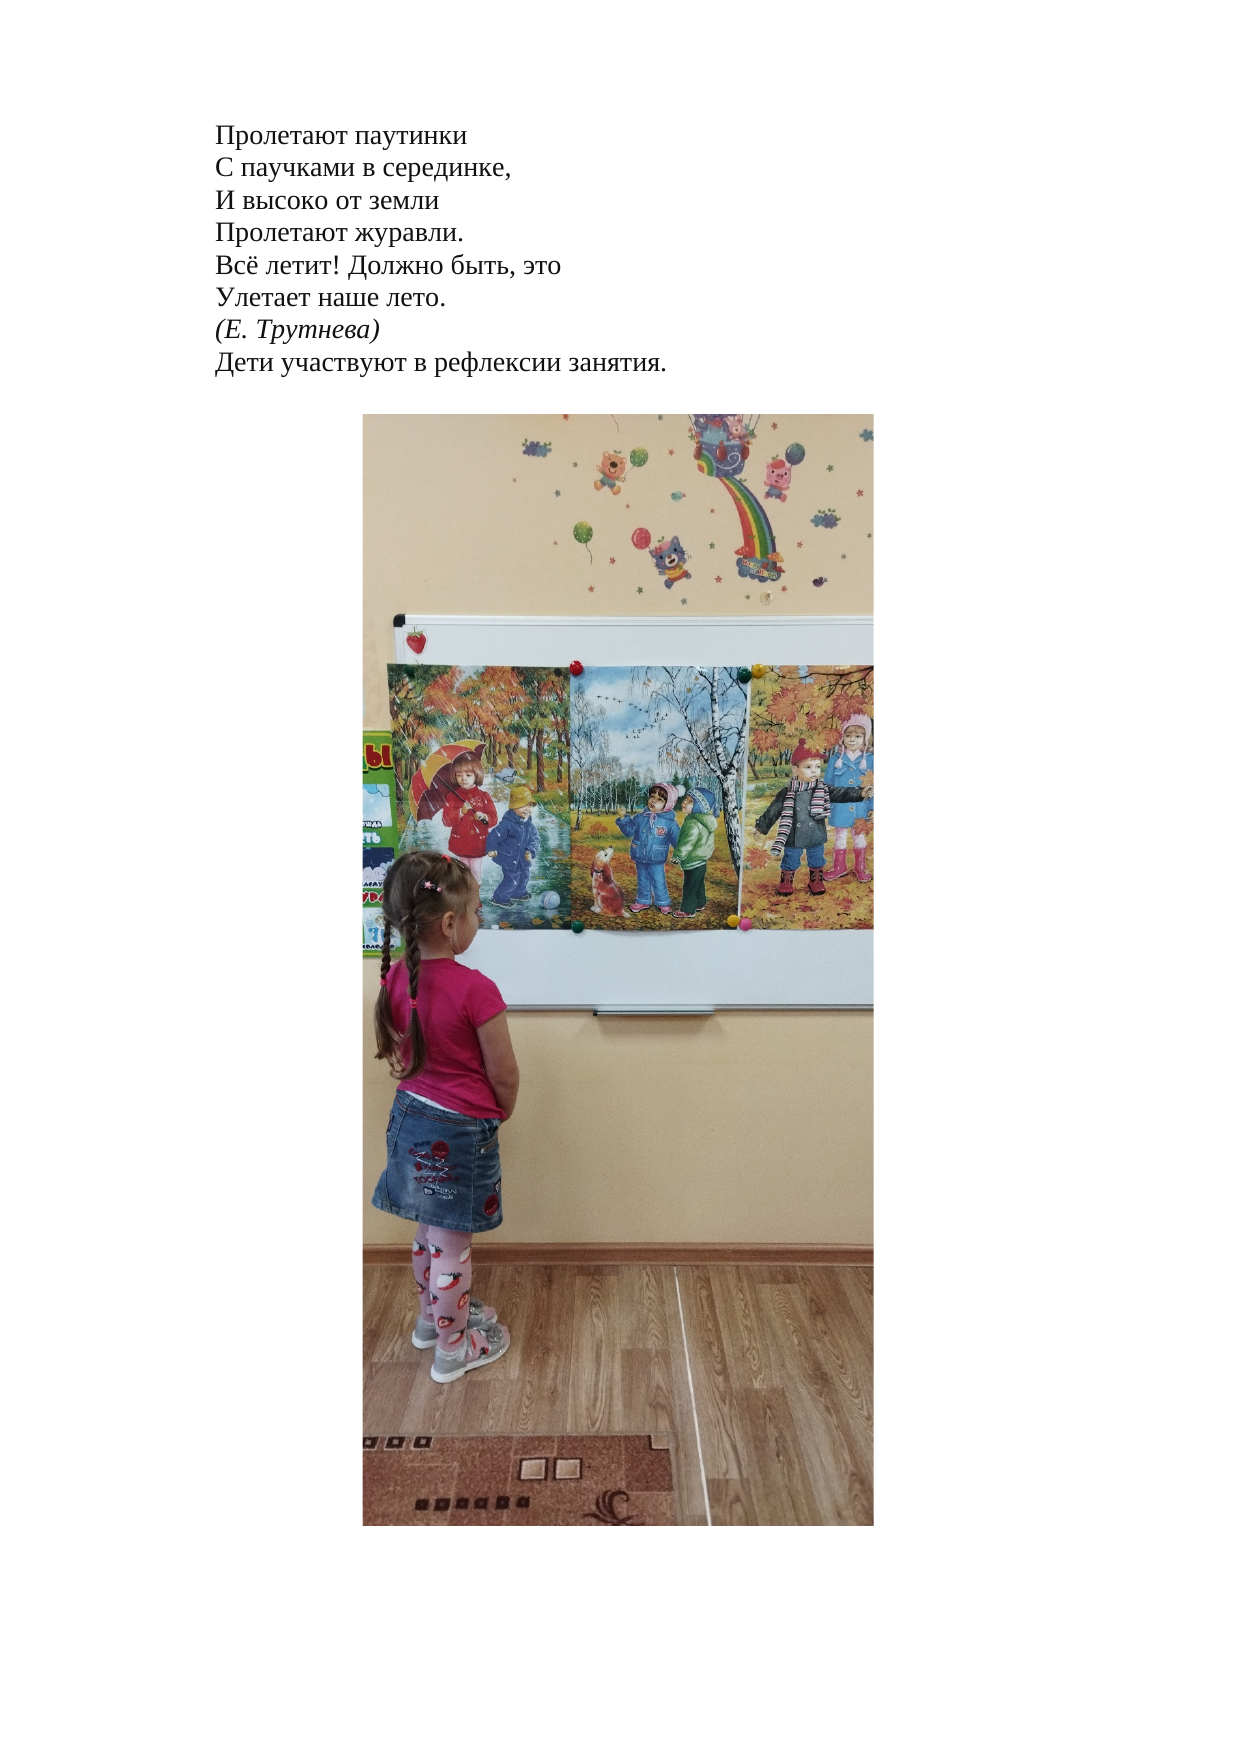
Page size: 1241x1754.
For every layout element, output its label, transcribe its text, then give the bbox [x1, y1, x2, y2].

text Пролетают журавли. [177, 215, 1152, 248]
text Пролетают паутинки [177, 118, 1152, 151]
text Всё летит! Должно быть, это [177, 248, 1152, 280]
text (Е. Трутнева) [177, 312, 1152, 345]
text И высоко от земли [177, 183, 1152, 215]
picture [362, 414, 874, 1526]
text Дети участвуют в рефлексии занятия. [177, 345, 1152, 377]
text Улетает наше лето. [177, 280, 1152, 312]
text С паучками в серединке, [177, 151, 1152, 183]
